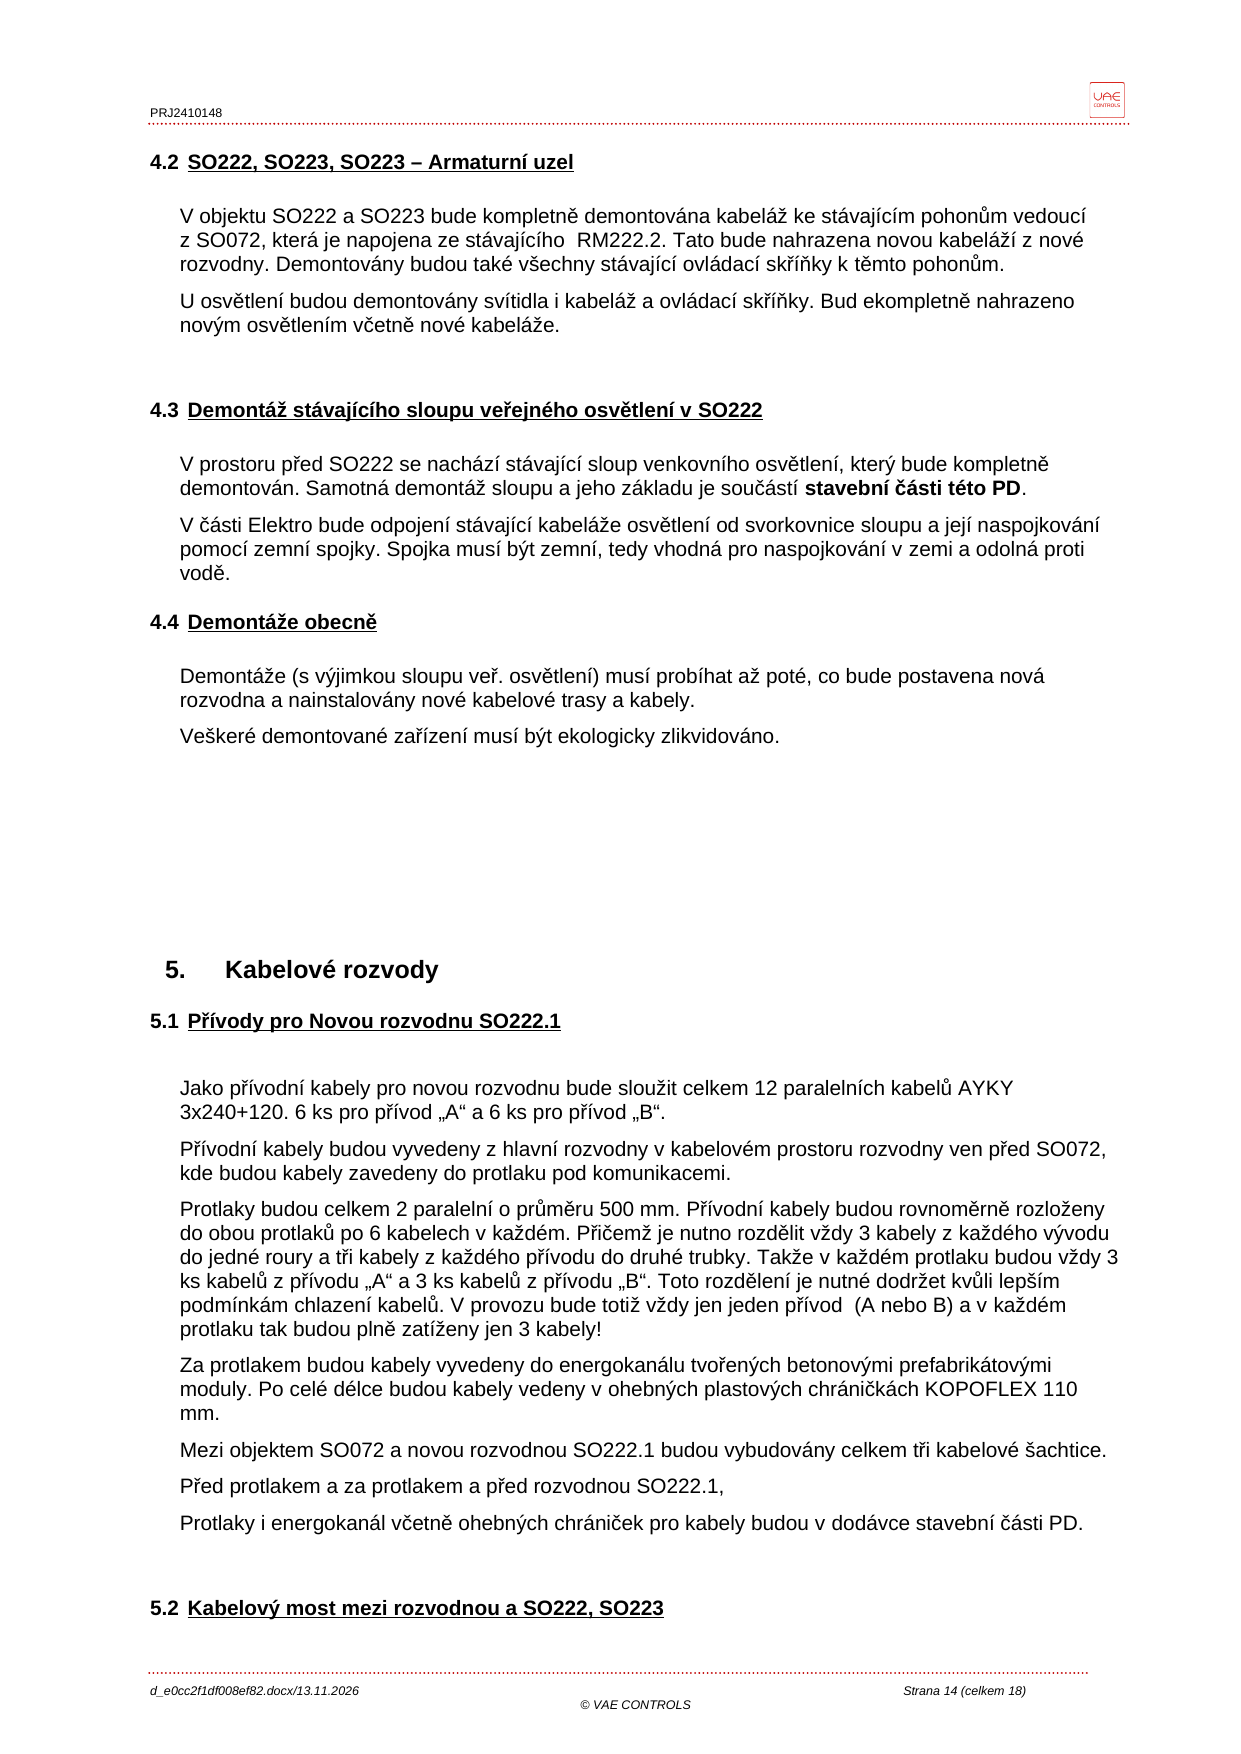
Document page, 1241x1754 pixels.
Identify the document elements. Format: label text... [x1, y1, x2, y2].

subtitle Kabelový most mezi rozvodnou a SO222, SO223 [150, 1596, 1122, 1620]
subtitle Kabelové rozvody [165, 956, 1122, 984]
subtitle SO222, SO223, SO223 – Armaturní uzel [150, 150, 1122, 174]
text Protlaky i energokanál včetně ohebných chrániček pro kabely budou v dodávce stavební části PD. [179, 1510, 1122, 1534]
text Demontáže (s výjimkou sloupu veř. osvětlení) musí probíhat až poté, co bude postavena nová rozvodna a nainstalovány nové kabelové trasy a kabely. [179, 664, 1122, 712]
text Veškeré demontované zařízení musí být ekologicky zlikvidováno. [179, 724, 1122, 748]
picture [1089, 82, 1125, 118]
text V prostoru před SO222 se nachází stávající sloup venkovního osvětlení, který bude kompletně demontován. Samotná demontáž sloupu a jeho základu je součástí stavební části této PD. [179, 452, 1122, 500]
text V objektu SO222 a SO223 bude kompletně demontována kabeláž ke stávajícím pohonům vedoucí z SO072, která je napojena ze stávajícího RM222.2. Tato bude nahrazena novou kabeláží z nové rozvodny. Demontovány budou také všechny stávající ovládací skříňky k těmto pohonům. [179, 204, 1122, 276]
text Mezi objektem SO072 a novou rozvodnou SO222.1 budou vybudovány celkem tři kabelové šachtice. [179, 1437, 1122, 1461]
text Před protlakem a za protlakem a před rozvodnou SO222.1, [179, 1474, 1122, 1498]
text Přívodní kabely budou vyvedeny z hlavní rozvodny v kabelovém prostoru rozvodny ven před SO072, kde budou kabely zavedeny do protlaku pod komunikacemi. [179, 1136, 1122, 1184]
text Za protlakem budou kabely vyvedeny do energokanálu tvořených betonovými prefabrikátovými moduly. Po celé délce budou kabely vedeny v ohebných plastových chráničkách KOPOFLEX 110 mm. [179, 1353, 1122, 1425]
text V části Elektro bude odpojení stávající kabeláže osvětlení od svorkovnice sloupu a její naspojkování pomocí zemní spojky. Spojka musí být zemní, tedy vhodná pro naspojkování v zemi a odolná proti vodě. [179, 513, 1122, 584]
subtitle Přívody pro Novou rozvodnu SO222.1 [150, 1009, 1122, 1033]
subtitle Demontáž stávajícího sloupu veřejného osvětlení v SO222 [150, 398, 1122, 422]
subtitle Demontáže obecně [150, 609, 1122, 633]
text Jako přívodní kabely pro novou rozvodnu bude sloužit celkem 12 paralelních kabelů AYKY 3x240+120. 6 ks pro přívod „A“ a 6 ks pro přívod „B“. [179, 1076, 1122, 1124]
text U osvětlení budou demontovány svítidla i kabeláž a ovládací skříňky. Bud ekompletně nahrazeno novým osvětlením včetně nové kabeláže. [179, 289, 1122, 337]
text Protlaky budou celkem 2 paralelní o průměru 500 mm. Přívodní kabely budou rovnoměrně rozloženy do obou protlaků po 6 kabelech v každém. Přičemž je nutno rozdělit vždy 3 kabely z každého vývodu do jedné roury a tři kabely z každého přívodu do druhé trubky. Takže v každém protlaku budou vždy 3 ks kabelů z přívodu „A“ a 3 ks kabelů z přívodu „B“. Toto rozdělení je nutné dodržet kvůli lepším podmínkám chlazení kabelů. V provozu bude totiž vždy jen jeden přívod (A nebo B) a v každém protlaku tak budou plně zatíženy jen 3 kabely! [179, 1197, 1122, 1341]
